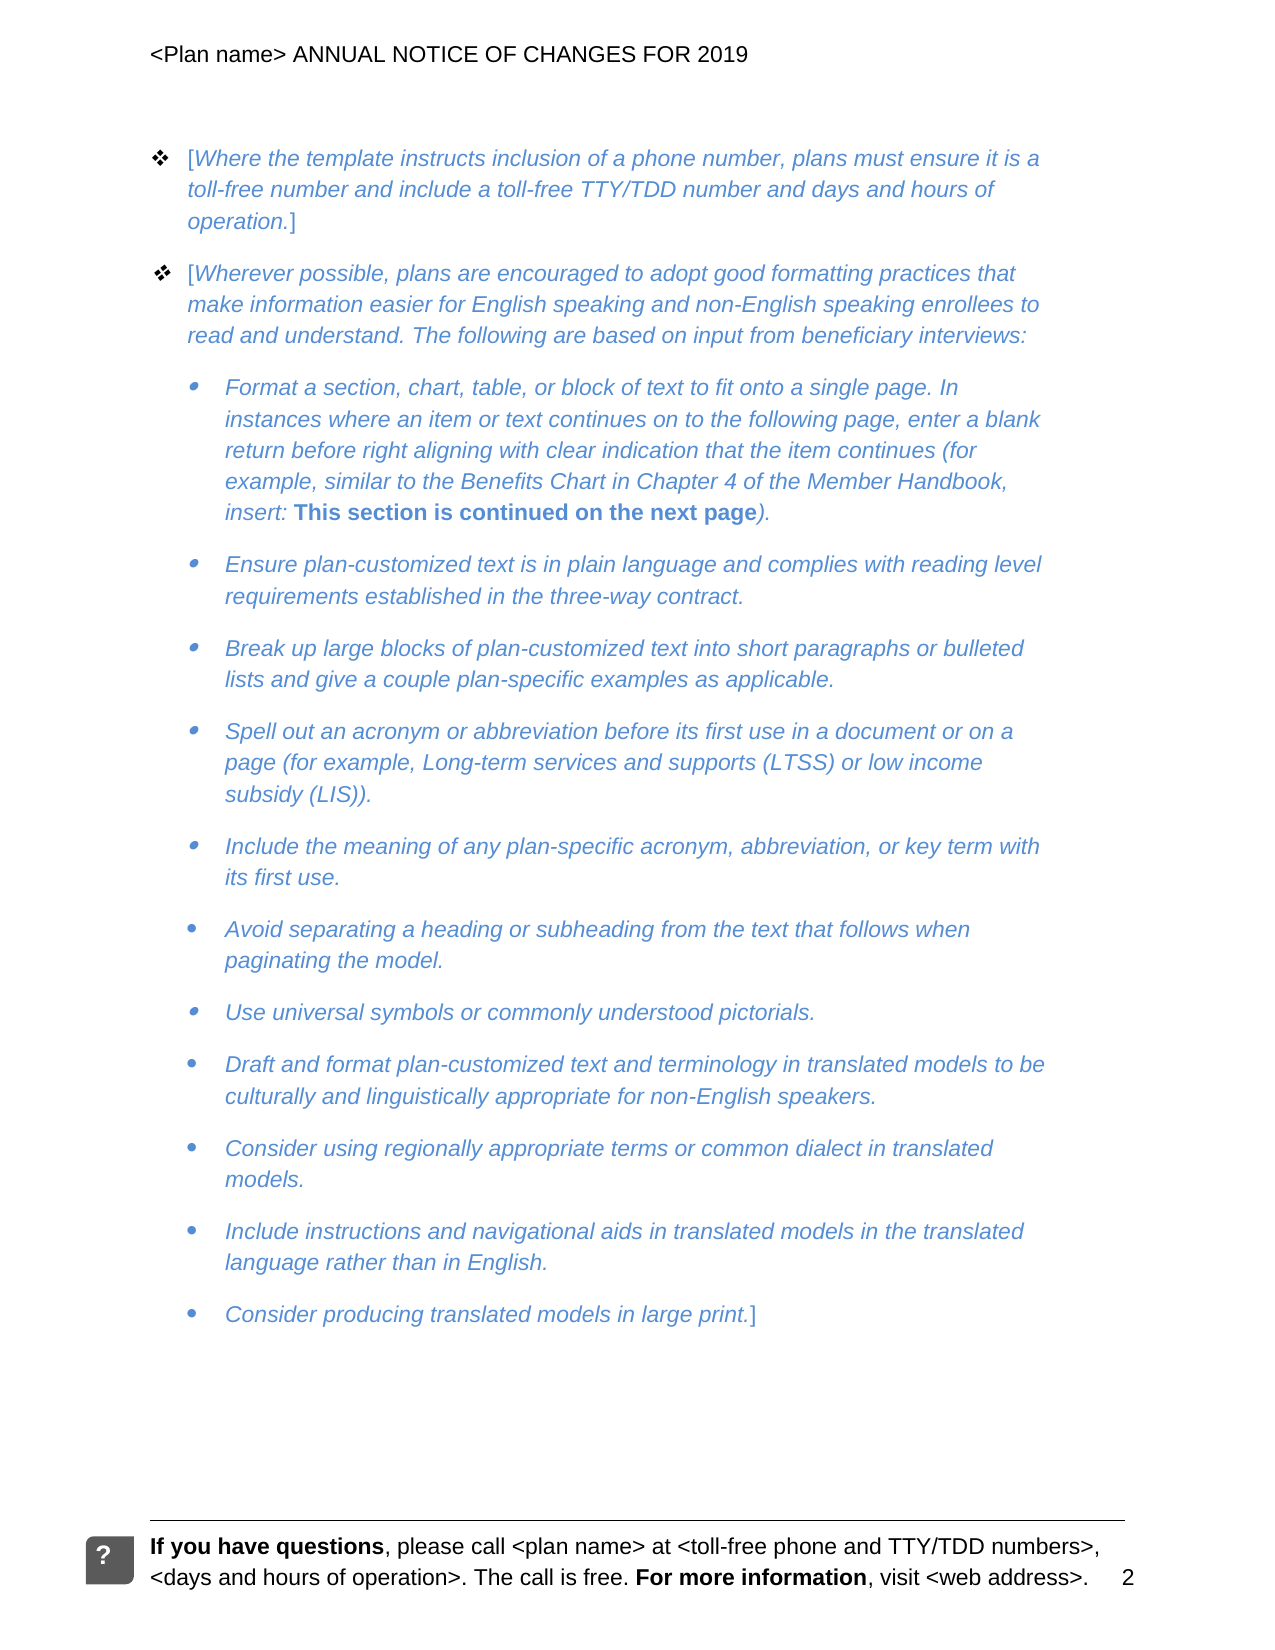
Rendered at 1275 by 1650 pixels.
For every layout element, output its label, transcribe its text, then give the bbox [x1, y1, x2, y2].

list Include the meaning of any plan-specific acronym, abbreviation, or key term with its first use. [187, 829, 1050, 892]
list Spell out an acronym or abbreviation before its first use in a document or on a page (for example, Long-term services and supports (LTSS) or low income subsidy (LIS)). [187, 714, 1050, 808]
list [Wherever possible, plans are encouraged to adopt good formatting practices that make information easier for English speaking and non-English speaking enrollees to read and understand. The following are based on input from beneficiary interviews: [150, 256, 1050, 350]
list Break up large blocks of plan-customized text into short paragraphs or bulleted lists and give a couple plan-specific examples as applicable. [187, 631, 1050, 694]
list [Where the template instructs inclusion of a phone number, plans must ensure it is a toll-free number and include a toll-free TTY/TDD number and days and hours of operation.] [150, 142, 1050, 235]
list Draft and format plan-customized text and terminology in translated models to be culturally and linguistically appropriate for non-English speakers. [187, 1048, 1050, 1110]
list Consider using regionally appropriate terms or common dialect in translated models. [187, 1131, 1050, 1194]
list Consider producing translated models in large print.] [187, 1298, 1050, 1329]
list Format a section, chart, table, or block of text to fit onto a single page. In instances where an item or text continues on to the following page, enter a blank return before right aligning with clear indication that the item continues (for example, similar to the Benefits Chart in Chapter 4 of the Member Handbook, insert: This section is continued on the next page). [187, 371, 1050, 527]
list Avoid separating a heading or subheading from the text that follows when paginating the model. [187, 912, 1050, 975]
list Ensure plan-customized text is in plain language and complies with reading level requirements established in the three-way contract. [187, 548, 1050, 610]
list Include instructions and navigational aids in translated models in the translated language rather than in English. [187, 1214, 1050, 1277]
list Use universal symbols or commonly understood pictorials. [187, 996, 1050, 1027]
